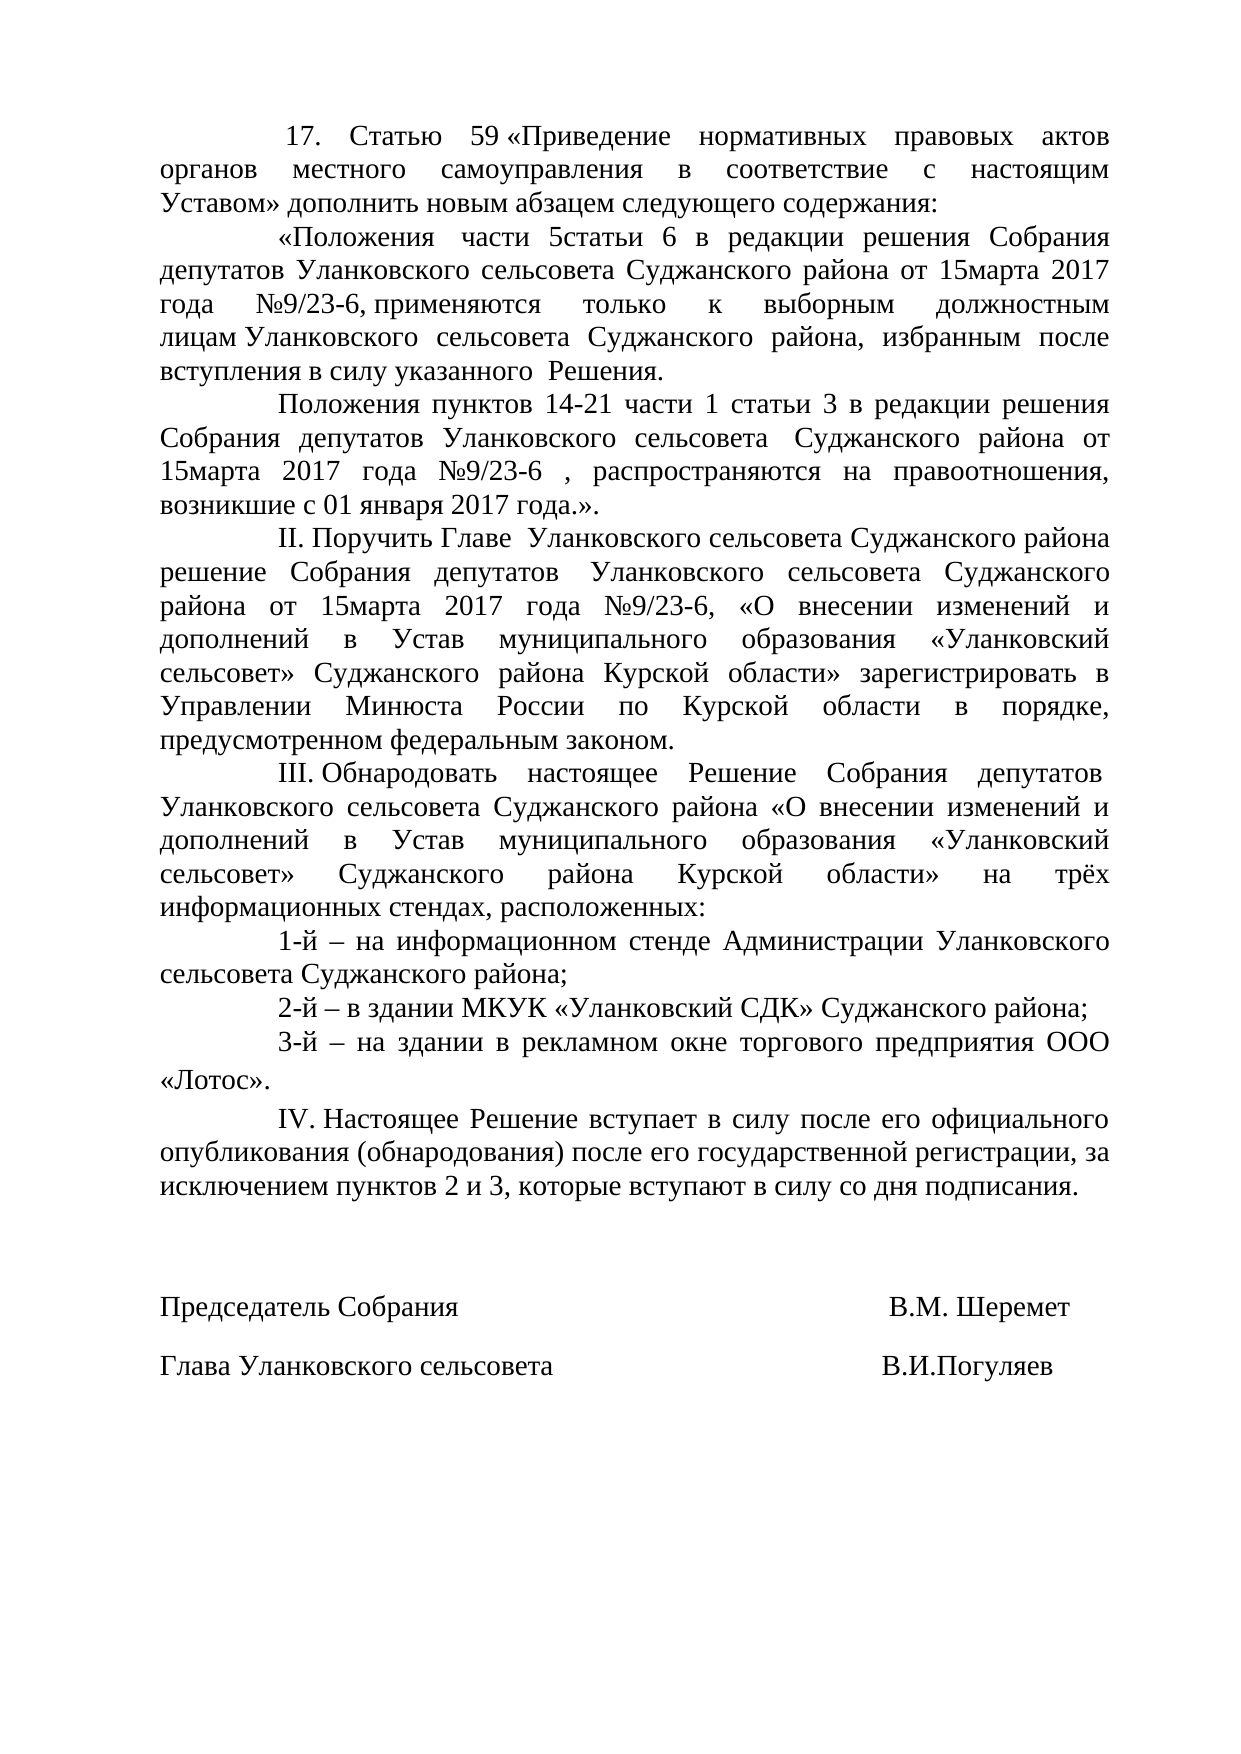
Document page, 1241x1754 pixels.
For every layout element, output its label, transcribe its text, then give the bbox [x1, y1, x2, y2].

text II. Поручить Главе Уланковского сельсовета Суджанского района решение Собрания депутатов Уланковского сельсовета Суджанского района от 15марта 2017 года №9/23-6, «О внесении изменений и дополнений в Устав муниципального образования «Уланковский сельсовет» Суджанского района Курской области» зарегистрировать в Управлении Минюста России по Курской области в порядке, предусмотренном федеральным законом. [159, 521, 1110, 755]
text Председатель Собрания В.М. Шеремет [159, 1289, 1110, 1322]
text 2-й – в здании МКУК «Уланковский СДК» Суджанского района; [159, 990, 1110, 1024]
text 3-й – на здании в рекламном окне торгового предприятия ООО «Лотос». [159, 1024, 1110, 1096]
text 17. Статью 59 «Приведение нормативных правовых актов органов местного самоуправления в соответствие с настоящим Уставом» дополнить новым абзацем следующего содержания: [159, 118, 1110, 219]
text «Положения части 5статьи 6 в редакции решения Собрания депутатов Уланковского сельсовета Суджанского района от 15марта 2017 года №9/23-6, применяются только к выборным должностным лицам Уланковского сельсовета Суджанского района, избранным после вступления в силу указанного Решения. [159, 219, 1110, 386]
text Положения пунктов 14-21 части 1 статьи 3 в редакции решения Собрания депутатов Уланковского сельсовета Суджанского района от 15марта 2017 года №9/23-6 , распространяются на правоотношения, возникшие с 01 января 2017 года.». [159, 386, 1110, 521]
text IV. Настоящее Решение вступает в силу после его официального опубликования (обнародования) после его государственной регистрации, за исключением пунктов 2 и 3, которые вступают в силу со дня подписания. [159, 1101, 1110, 1201]
text 1-й – на информационном стенде Администрации Уланковского сельсовета Суджанского района; [159, 923, 1110, 990]
text Глава Уланковского сельсовета В.И.Погуляев [159, 1348, 1110, 1382]
text III. Обнародовать настоящее Решение Собрания депутатов Уланковского сельсовета Суджанского района «О внесении изменений и дополнений в Устав муниципального образования «Уланковский сельсовет» Суджанского района Курской области» на трёх информационных стендах, расположенных: [159, 755, 1110, 923]
